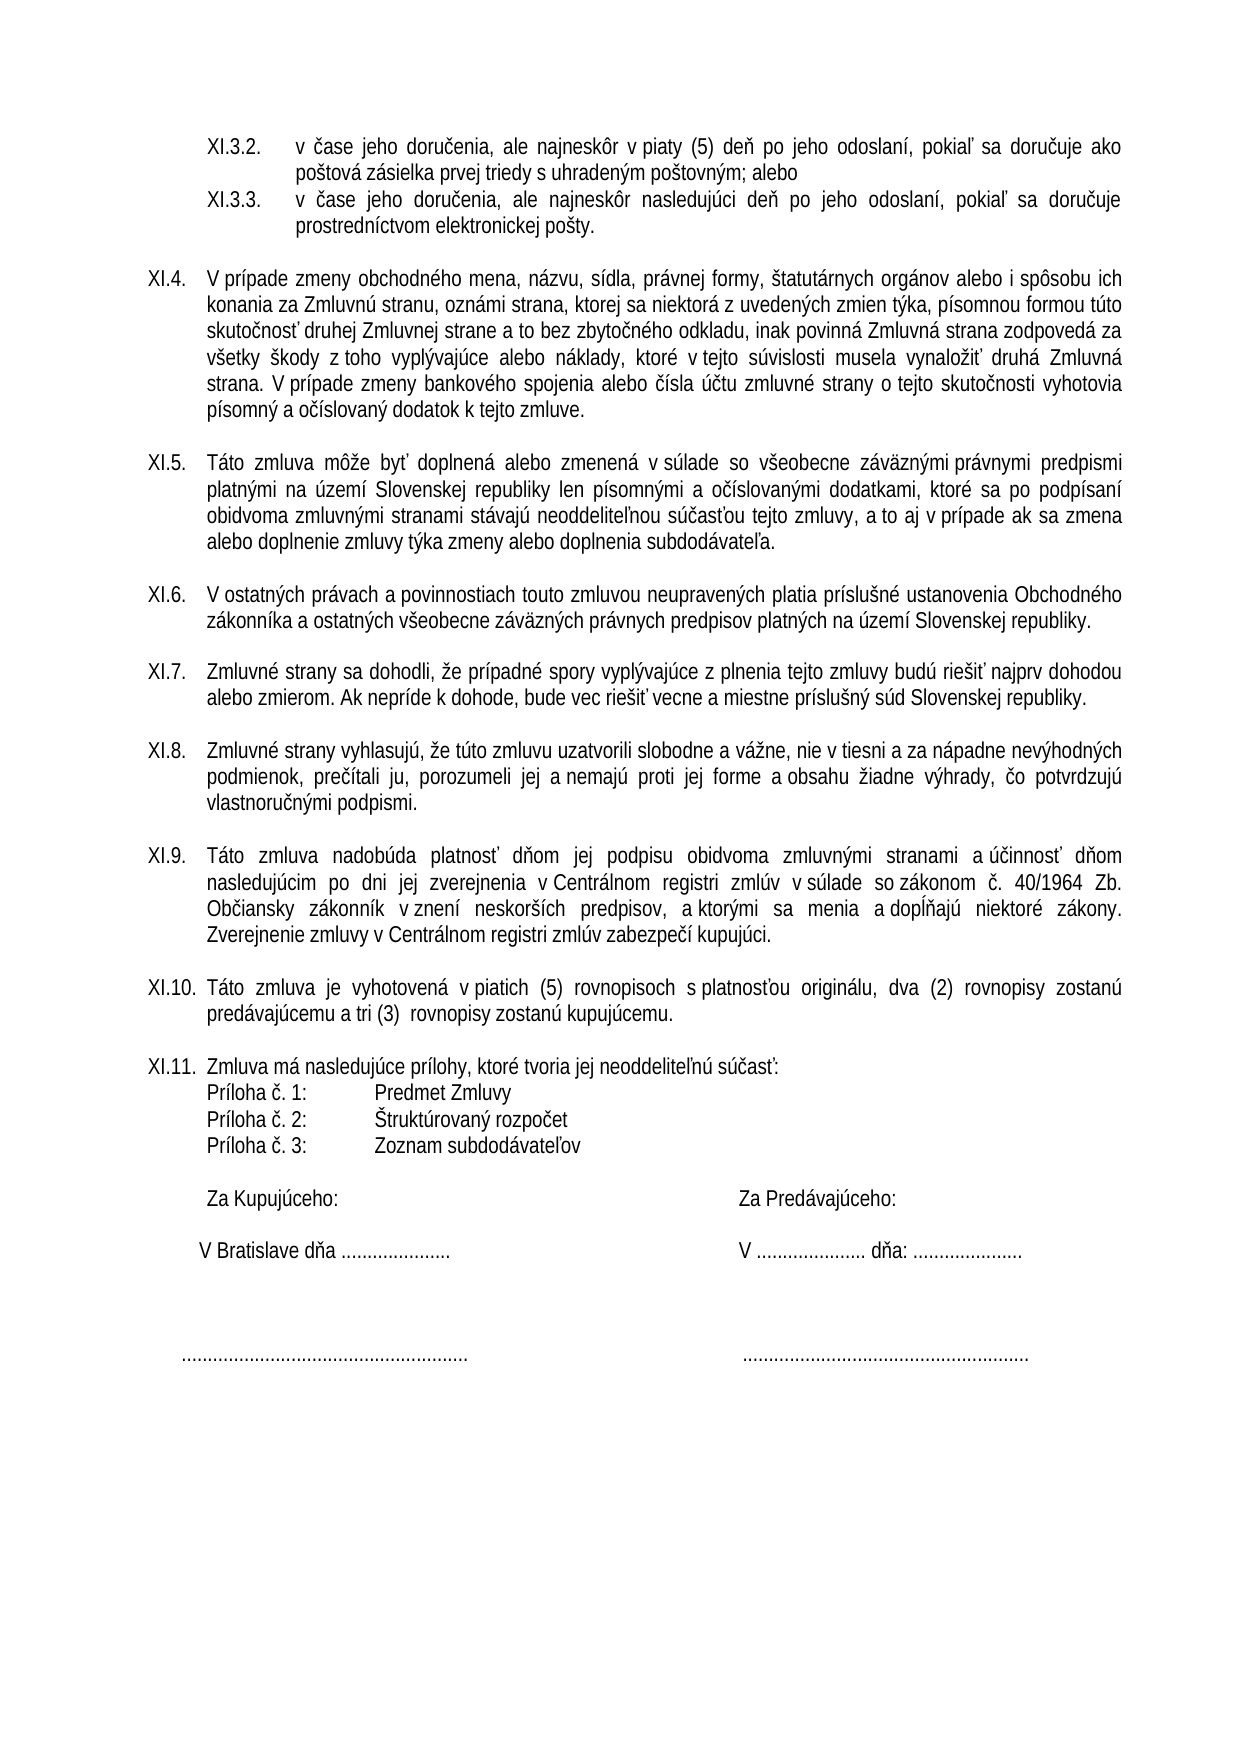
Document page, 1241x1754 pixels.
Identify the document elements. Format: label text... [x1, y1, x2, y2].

list Zmluvné strany vyhlasujú, že túto zmluvu uzatvorili slobodne a vážne, nie v tiesni a za nápadne nevýhodných podmienok, prečítali ju, porozumeli jej a nemajú proti jej forme a obsahu žiadne výhrady, čo potvrdzujú vlastnoručnými podpismi. [148, 737, 1122, 816]
text Príloha č. 3: Zoznam subdodávateľov [148, 1132, 1122, 1158]
text ....................................................... ....................................................... [148, 1340, 1122, 1367]
list V ostatných právach a povinnostiach touto zmluvou neupravených platia príslušné ustanovenia Obchodného zákonníka a ostatných všeobecne záväzných právnych predpisov platných na území Slovenskej republiky. [148, 581, 1122, 634]
list Táto zmluva je vyhotovená v piatich (5) rovnopisoch s platnosťou originálu, dva (2) rovnopisy zostanú predávajúcemu a tri (3) rovnopisy zostanú kupujúcemu. [148, 974, 1122, 1027]
list v čase jeho doručenia, ale najneskôr v piaty (5) deň po jeho odoslaní, pokiaľ sa doručuje ako poštová zásielka prvej triedy s uhradeným poštovným; alebo [207, 133, 1122, 186]
list Zmluva má nasledujúce prílohy, ktoré tvoria jej neoddeliteľnú súčasť: [148, 1053, 1122, 1079]
list Táto zmluva nadobúda platnosť dňom jej podpisu obidvoma zmluvnými stranami a účinnosť dňom nasledujúcim po dni jej zverejnenia v Centrálnom registri zmlúv v súlade so zákonom č. 40/1964 Zb. Občiansky zákonník v znení neskorších predpisov, a ktorými sa menia a dopĺňajú niektoré zákony. Zverejnenie zmluvy v Centrálnom registri zmlúv zabezpečí kupujúci. [148, 842, 1122, 947]
text V Bratislave dňa ..................... V ..................... dňa: ..................... [148, 1237, 1122, 1264]
text Príloha č. 2: Štruktúrovaný rozpočet [148, 1106, 1122, 1132]
list Táto zmluva môže byť doplnená alebo zmenená v súlade so všeobecne záväznými právnymi predpismi platnými na území Slovenskej republiky len písomnými a očíslovanými dodatkami, ktoré sa po podpísaní obidvoma zmluvnými stranami stávajú neoddeliteľnou súčasťou tejto zmluvy, a to aj v prípade ak sa zmena alebo doplnenie zmluvy týka zmeny alebo doplnenia subdodávateľa. [148, 449, 1122, 554]
text Za Kupujúceho: Za Predávajúceho: [148, 1185, 1122, 1211]
list v čase jeho doručenia, ale najneskôr nasledujúci deň po jeho odoslaní, pokiaľ sa doručuje prostredníctvom elektronickej pošty. [207, 186, 1122, 238]
list Príloha č. 1: Predmet Zmluvy [207, 1079, 1122, 1106]
list Zmluvné strany sa dohodli, že prípadné spory vyplývajúce z plnenia tejto zmluvy budú riešiť najprv dohodou alebo zmierom. Ak nepríde k dohode, bude vec riešiť vecne a miestne príslušný súd Slovenskej republiky. [148, 658, 1122, 710]
list V prípade zmeny obchodného mena, názvu, sídla, právnej formy, štatutárnych orgánov alebo i spôsobu ich konania za Zmluvnú stranu, oznámi strana, ktorej sa niektorá z uvedených zmien týka, písomnou formou túto skutočnosť druhej Zmluvnej strane a to bez zbytočného odkladu, inak povinná Zmluvná strana zodpovedá za všetky škody z toho vyplývajúce alebo náklady, ktoré v tejto súvislosti musela vynaložiť druhá Zmluvná strana. V prípade zmeny bankového spojenia alebo čísla účtu zmluvné strany o tejto skutočnosti vyhotovia písomný a očíslovaný dodatok k tejto zmluve. [148, 265, 1122, 423]
